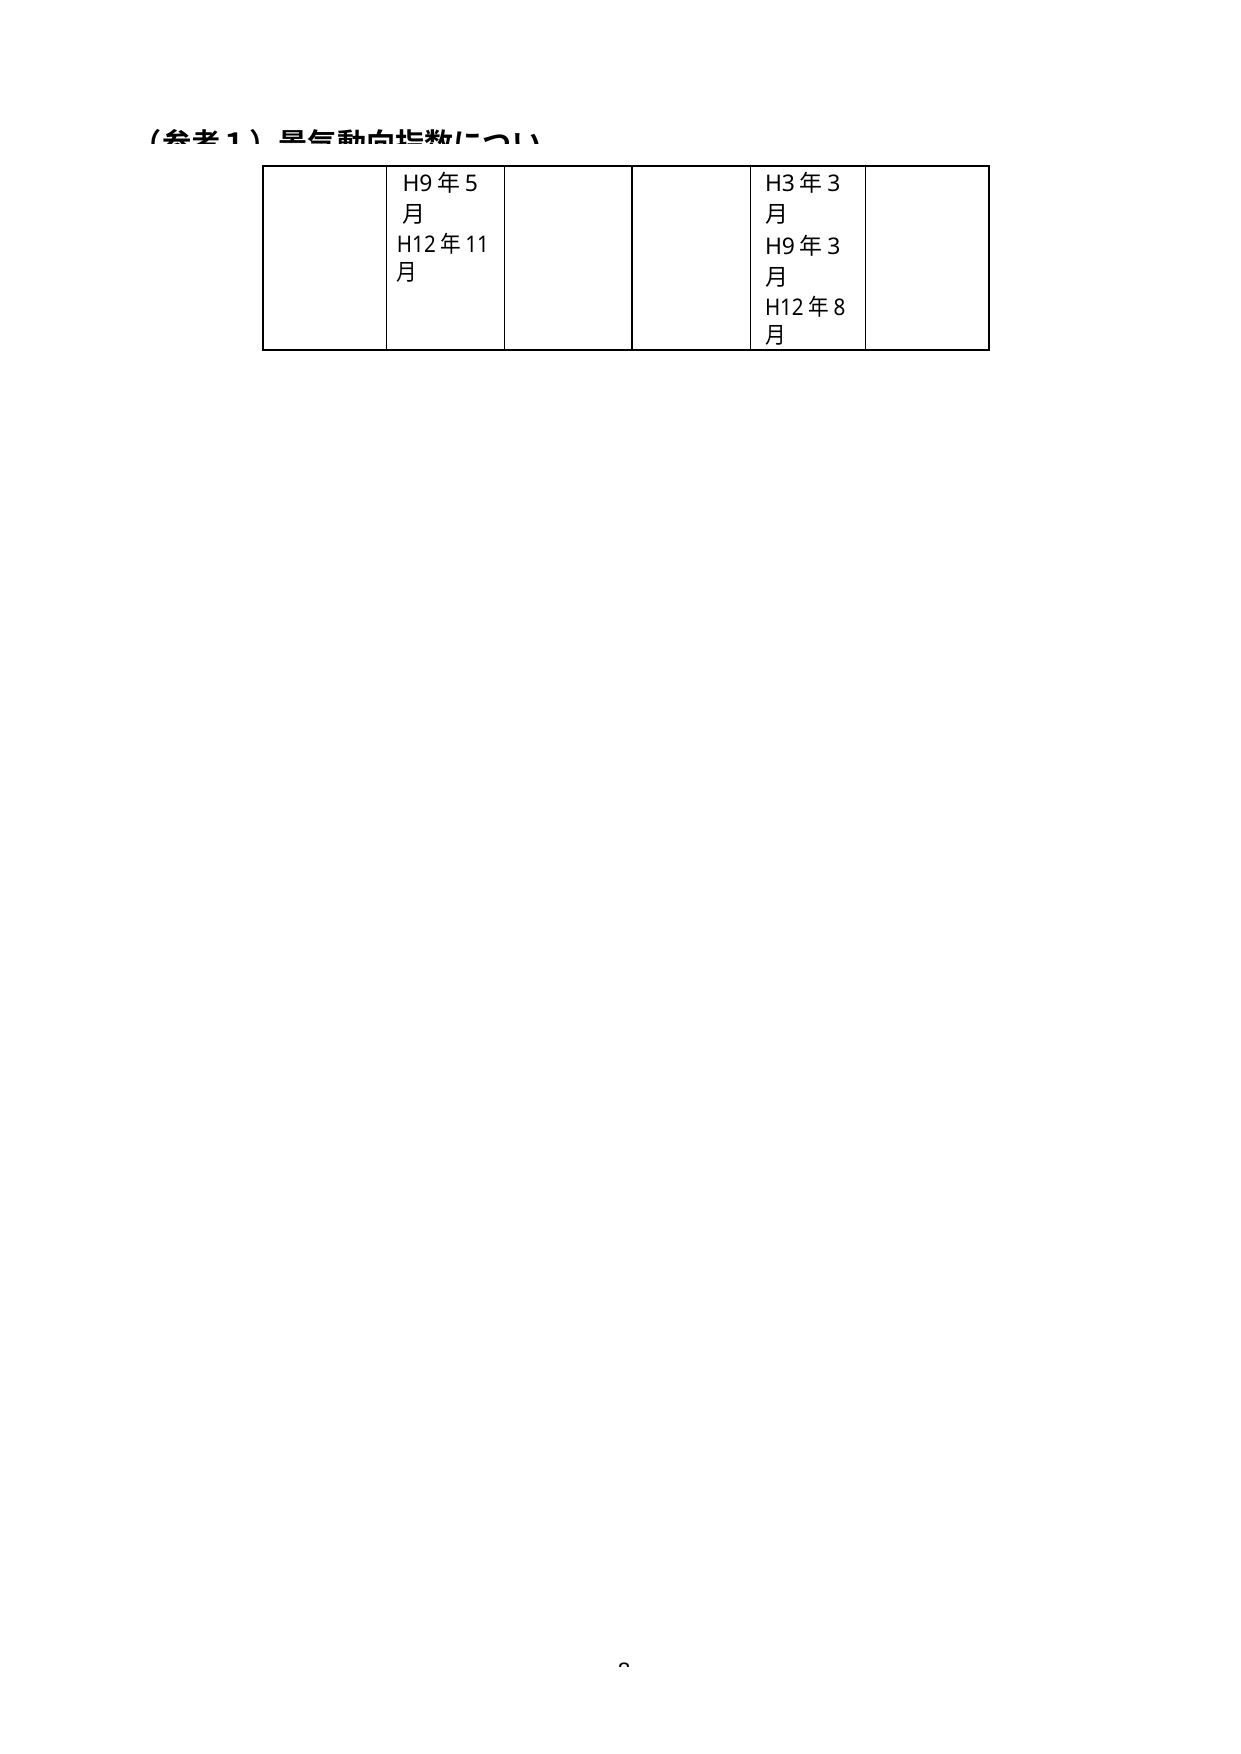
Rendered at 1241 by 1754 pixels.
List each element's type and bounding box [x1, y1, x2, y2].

table_cell [751, 167, 865, 349]
table_cell [633, 167, 750, 349]
table_cell [264, 167, 386, 349]
table_cell [505, 167, 631, 349]
table_cell [866, 167, 988, 349]
table_cell [387, 167, 504, 349]
